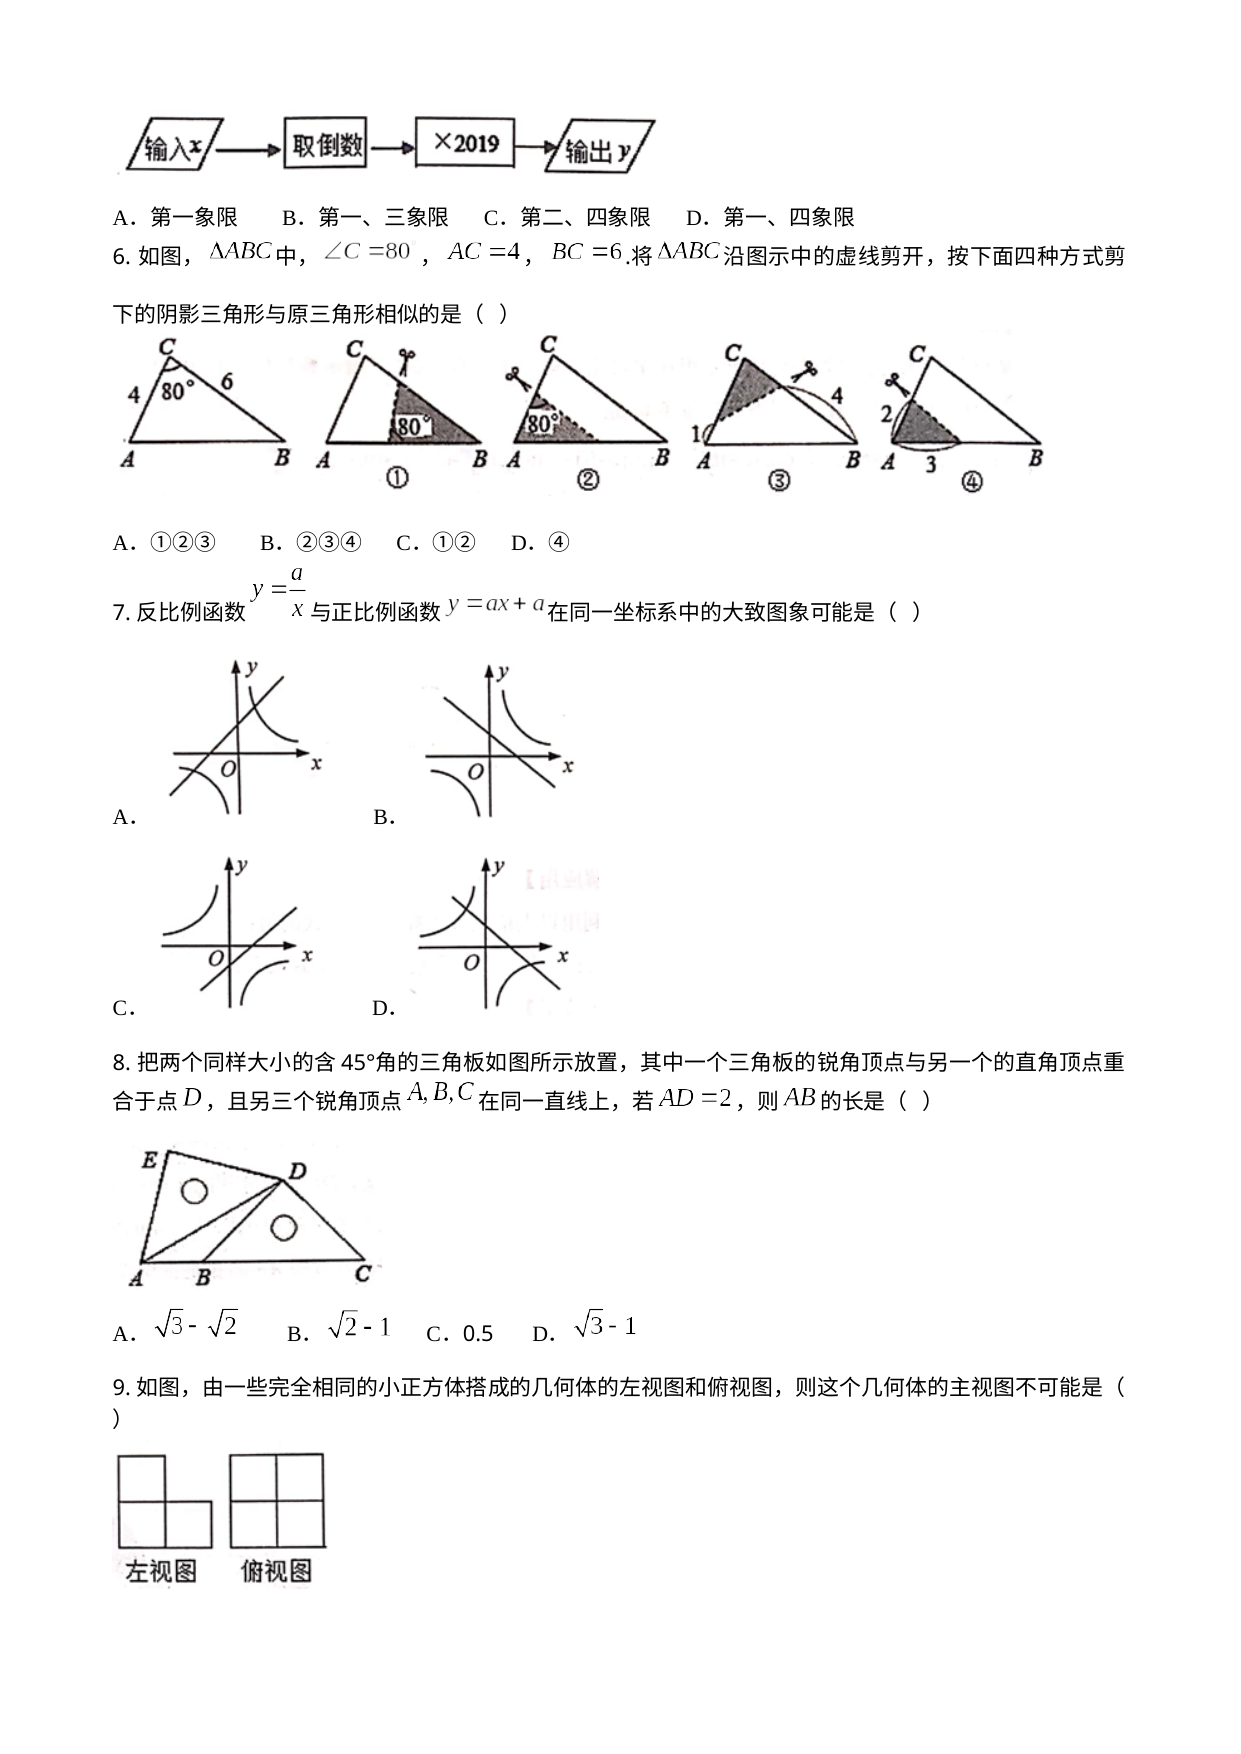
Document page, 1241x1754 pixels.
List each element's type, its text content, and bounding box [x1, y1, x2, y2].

picture [112, 1434, 339, 1589]
picture [112, 101, 662, 176]
text 9. 如图，由一些完全相同的小正方体搭成的几何体的左视图和俯视图，则这个几何体的主视图不可能是（ ） [112, 1369, 1128, 1434]
text 7. 反比例函数与正比例函数在同一坐标系中的大致图象可能是（ ） [112, 557, 1128, 654]
picture [409, 849, 599, 1016]
text A．第一象限 B．第一、三象限 C．第二、四象限 D．第一、四象限 [112, 199, 1128, 232]
picture [150, 655, 329, 825]
text 8. 把两个同样大小的含45°角的三角板如图所示放置，其中一个三角板的锐角顶点与另一个的直角顶点重合于点，且另三个锐角顶点在同一直线上，若，则的长是（ ） [112, 1044, 1128, 1142]
picture [148, 854, 328, 1016]
picture [409, 654, 586, 825]
picture [112, 1141, 382, 1290]
picture [112, 329, 1051, 496]
text A．①②③ B．②③④ C．①② D．④ [112, 524, 1128, 557]
text 6. 如图，中，，，.将沿图示中的虚线剪开，按下面四种方式剪下的阴影三角形与原三角形相似的是（ ） [112, 232, 1128, 329]
text A． B． C．0.5 D． [112, 1304, 1128, 1369]
